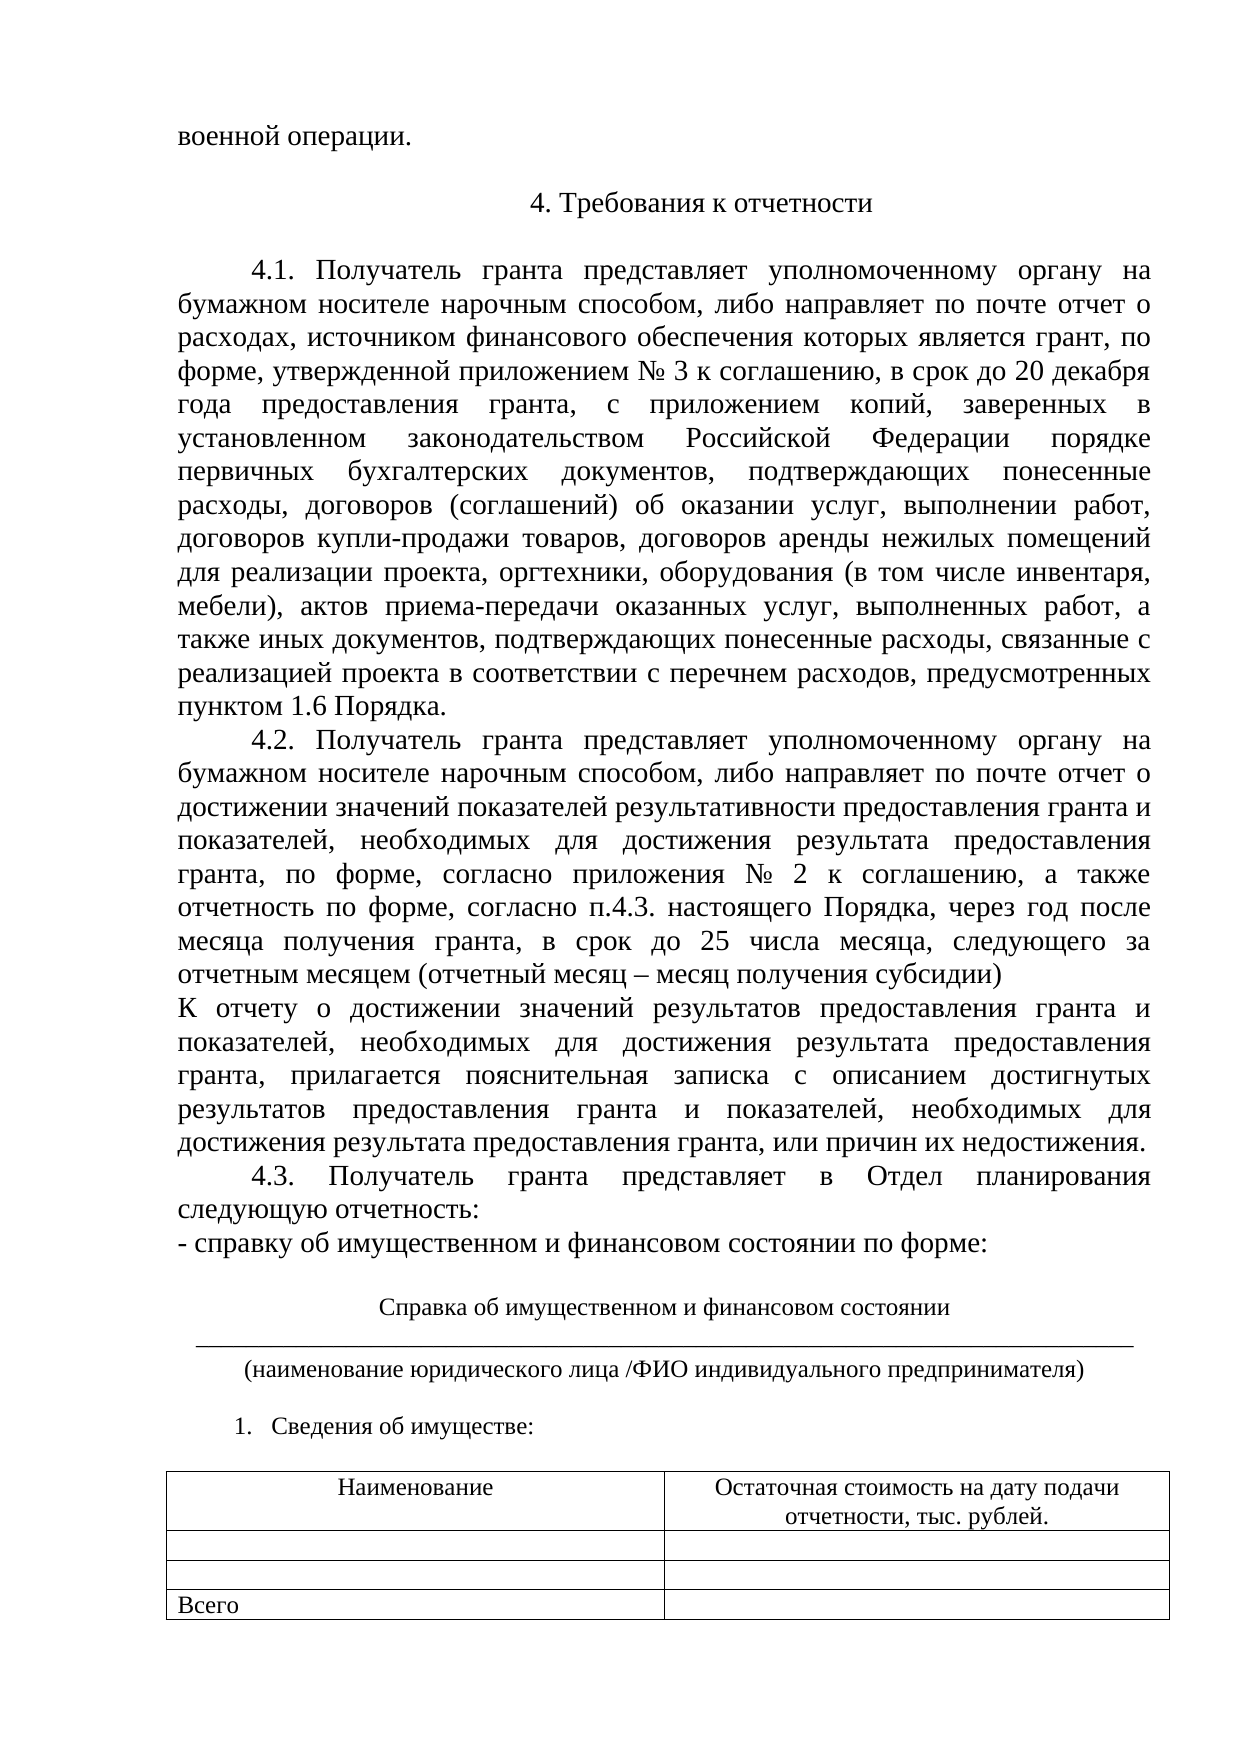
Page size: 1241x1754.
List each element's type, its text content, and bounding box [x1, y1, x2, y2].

text 4.3. Получатель гранта представляет в Отдел планирования следующую отчетность: [177, 1158, 1152, 1225]
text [177, 118, 1152, 152]
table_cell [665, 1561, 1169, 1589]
text (наименование юридического лица /ФИО индивидуального предпринимателя) [177, 1354, 1152, 1383]
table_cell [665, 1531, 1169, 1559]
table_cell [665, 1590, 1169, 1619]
text 4.2. Получатель гранта представляет уполномоченному органу на бумажном носителе нарочным способом, либо направляет по почте отчет о достижении значений показателей результативности предоставления гранта и показателей, необходимых для достижения результата предоставления гранта, по форме, согласно приложения № 2 к соглашению, а также отчетность по форме, согласно п.4.3. настоящего Порядка, через год после месяца получения гранта, в срок до 25 числа месяца, следующего за отчетным месяцем (отчетный месяц – месяц получения субсидии) [177, 722, 1152, 990]
text К отчету о достижении значений результатов предоставления гранта и показателей, необходимых для достижения результата предоставления гранта, прилагается пояснительная записка с описанием достигнутых результатов предоставления гранта и показателей, необходимых для достижения результата предоставления гранта, или причин их недостижения. [177, 990, 1152, 1158]
text - справку об имущественном и финансовом состоянии по форме: [177, 1225, 1152, 1258]
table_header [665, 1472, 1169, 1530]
text Справка об имущественном и финансовом состоянии [177, 1292, 1152, 1321]
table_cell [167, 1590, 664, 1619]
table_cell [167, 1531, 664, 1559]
text ___________________________________________________________________________ [177, 1321, 1152, 1349]
text 4. Требования к отчетности [177, 185, 1152, 219]
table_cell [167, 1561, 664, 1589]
list Сведения об имуществе: [233, 1411, 1152, 1440]
text 4.1. Получатель гранта представляет уполномоченному органу на бумажном носителе нарочным способом, либо направляет по почте отчет о расходах, источником финансового обеспечения которых является грант, по форме, утвержденной приложением № 3 к соглашению, в срок до 20 декабря года предоставления гранта, с приложением копий, заверенных в установленном законодательством Российской Федерации порядке первичных бухгалтерских документов, подтверждающих понесенные расходы, договоров (соглашений) об оказании услуг, выполнении работ, договоров купли-продажи товаров, договоров аренды нежилых помещений для реализации проекта, оргтехники, оборудования (в том числе инвентаря, мебели), актов приема-передачи оказанных услуг, выполненных работ, а также иных документов, подтверждающих понесенные расходы, связанные с реализацией проекта в соответствии с перечнем расходов, предусмотренных пунктом 1.6 Порядка. [177, 252, 1152, 722]
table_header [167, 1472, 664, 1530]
